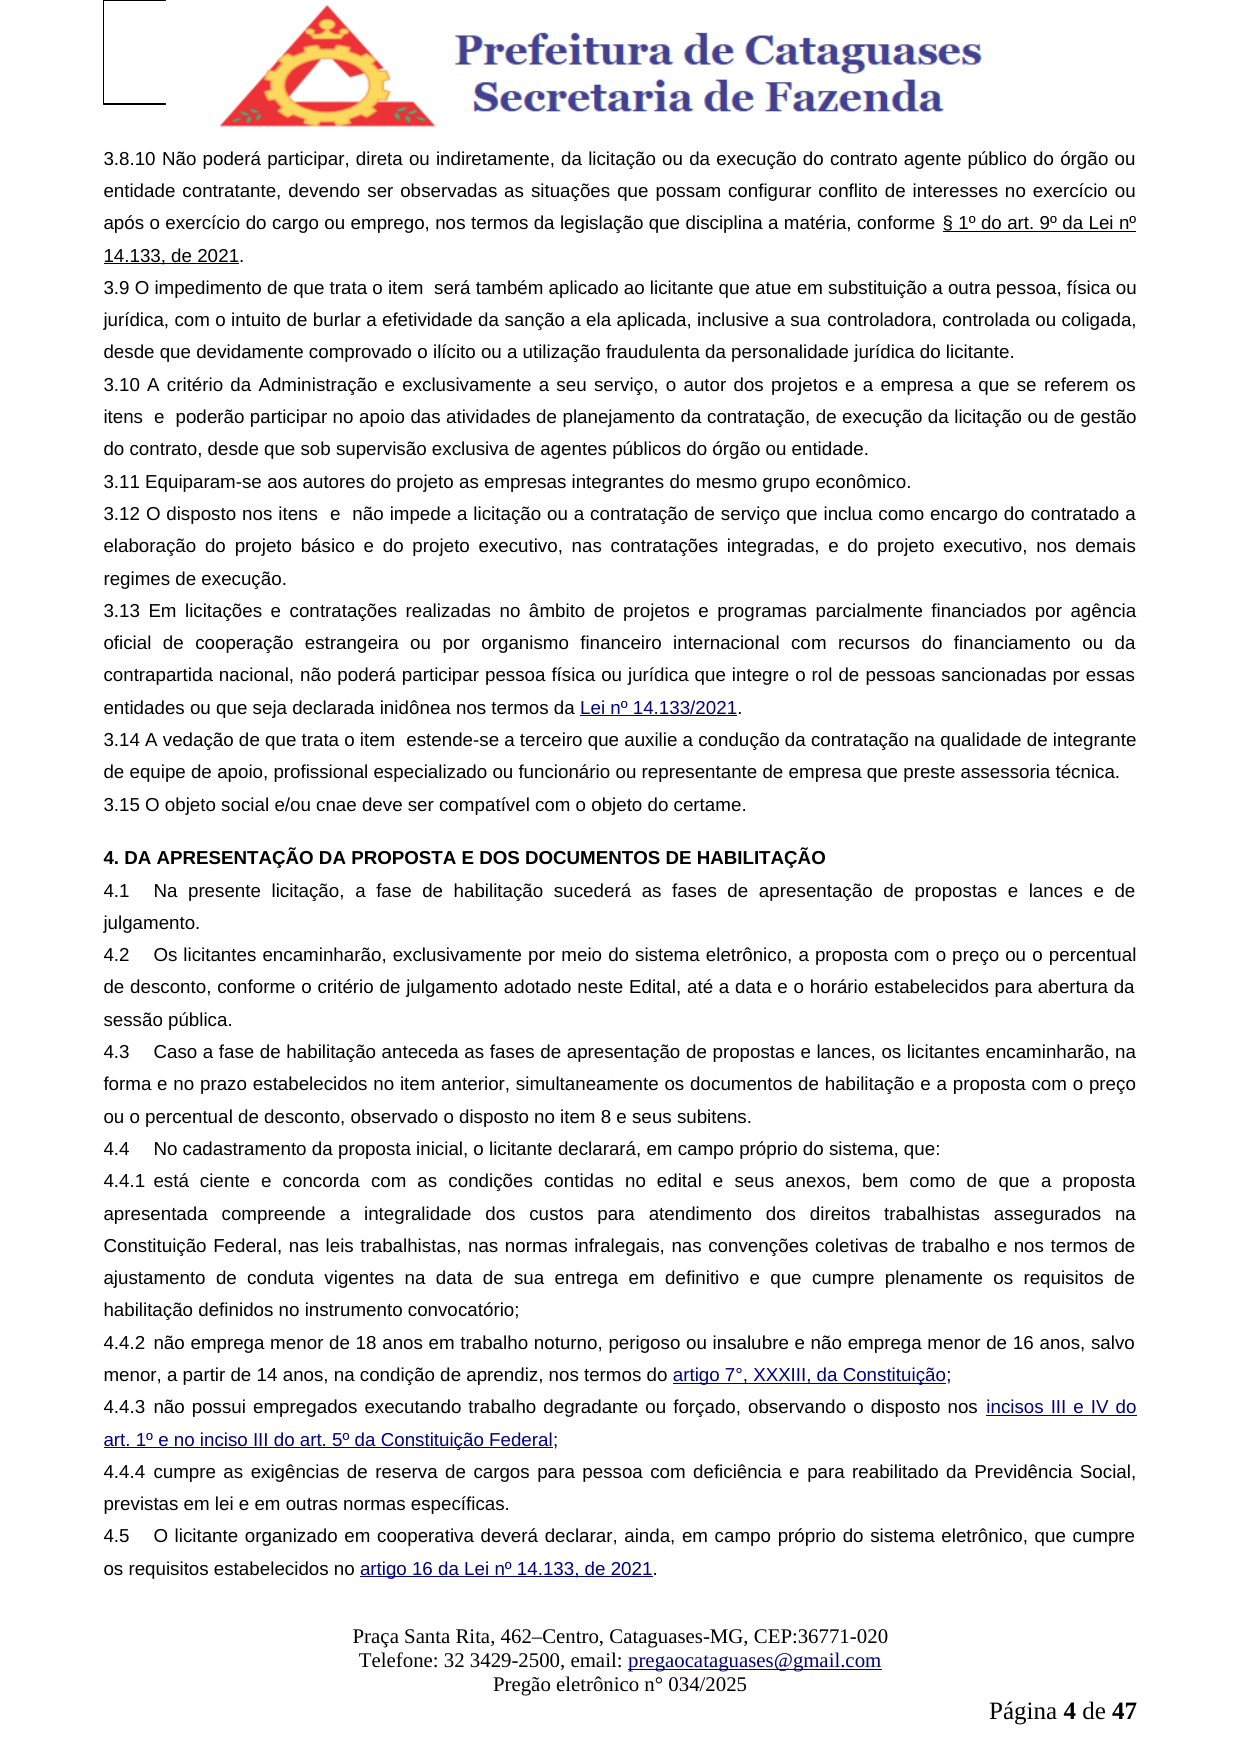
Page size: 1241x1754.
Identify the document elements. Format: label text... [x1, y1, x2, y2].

list No cadastramento da proposta inicial, o licitante declarará, em campo próprio do sistema, que: [103, 1138, 1137, 1159]
picture [165, 0, 1075, 148]
text 3.9 O impedimento de que trata o item 3.8.4 será também aplicado ao licitante que atue em substituição a outra pessoa, física ou jurídica, com o intuito de burlar a efetividade da sanção a ela aplicada, inclusive a sua controladora, controlada ou coligada, desde que devidamente comprovado o ilícito ou a utilização fraudulenta da personalidade jurídica do licitante. [103, 277, 1137, 363]
list cumpre as exigências de reserva de cargos para pessoa com deficiência e para reabilitado da Previdência Social, previstas em lei e em outras normas específicas. [103, 1461, 1137, 1514]
text 4. DA APRESENTAÇÃO DA PROPOSTA E DOS DOCUMENTOS DE HABILITAÇÃO [103, 847, 1137, 869]
text 3.13 Em licitações e contratações realizadas no âmbito de projetos e programas parcialmente financiados por agência oficial de cooperação estrangeira ou por organismo financeiro internacional com recursos do financiamento ou da contrapartida nacional, não poderá participar pessoa física ou jurídica que integre o rol de pessoas sancionadas por essas entidades ou que seja declarada inidônea nos termos da Lei nº 14.133/2021. [103, 599, 1137, 718]
list 3.8.10 Não poderá participar, direta ou indiretamente, da licitação ou da execução do contrato agente público do órgão ou entidade contratante, devendo ser observadas as situações que possam configurar conflito de interesses no exercício ou após o exercício do cargo ou emprego, nos termos da legislação que disciplina a matéria, conforme § 1º do art. 9º da Lei nº 14.133, de 2021. [103, 147, 1137, 266]
text 3.11 Equiparam-se aos autores do projeto as empresas integrantes do mesmo grupo econômico. [103, 470, 1137, 492]
list Os licitantes encaminharão, exclusivamente por meio do sistema eletrônico, a proposta com o preço ou o percentual de desconto, conforme o critério de julgamento adotado neste Edital, até a data e o horário estabelecidos para abertura da sessão pública. [103, 944, 1137, 1030]
text 3.10 A critério da Administração e exclusivamente a seu serviço, o autor dos projetos e a empresa a que se referem os itens 3.8.2 e 3.8.3 poderão participar no apoio das atividades de planejamento da contratação, de execução da licitação ou de gestão do contrato, desde que sob supervisão exclusiva de agentes públicos do órgão ou entidade. [103, 373, 1137, 460]
list Caso a fase de habilitação anteceda as fases de apresentação de propostas e lances, os licitantes encaminharão, na forma e no prazo estabelecidos no item anterior, simultaneamente os documentos de habilitação e a proposta com o preço ou o percentual de desconto, observado o disposto no item 8 e seus subitens. [103, 1041, 1137, 1127]
text 3.14 A vedação de que trata o item 3.8.8 estende-se a terceiro que auxilie a condução da contratação na qualidade de integrante de equipe de apoio, profissional especializado ou funcionário ou representante de empresa que preste assessoria técnica. [103, 729, 1137, 783]
list não emprega menor de 18 anos em trabalho noturno, perigoso ou insalubre e não emprega menor de 16 anos, salvo menor, a partir de 14 anos, na condição de aprendiz, nos termos do artigo 7°, XXXIII, da Constituição; [103, 1332, 1137, 1385]
list Na presente licitação, a fase de habilitação sucederá as fases de apresentação de propostas e lances e de julgamento. [103, 879, 1137, 933]
text 3.12 O disposto nos itens 3.8.2 e 3.8.3 não impede a licitação ou a contratação de serviço que inclua como encargo do contratado a elaboração do projeto básico e do projeto executivo, nas contratações integradas, e do projeto executivo, nos demais regimes de execução. [103, 503, 1137, 589]
text 3.15 O objeto social e/ou cnae deve ser compatível com o objeto do certame. [103, 793, 1137, 815]
list está ciente e concorda com as condições contidas no edital e seus anexos, bem como de que a proposta apresentada compreende a integralidade dos custos para atendimento dos direitos trabalhistas assegurados na Constituição Federal, nas leis trabalhistas, nas normas infralegais, nas convenções coletivas de trabalho e nos termos de ajustamento de conduta vigentes na data de sua entrega em definitivo e que cumpre plenamente os requisitos de habilitação definidos no instrumento convocatório; [103, 1170, 1137, 1321]
list não possui empregados executando trabalho degradante ou forçado, observando o disposto nos incisos III e IV do art. 1º e no inciso III do art. 5º da Constituição Federal; [103, 1396, 1137, 1450]
list O licitante organizado em cooperativa deverá declarar, ainda, em campo próprio do sistema eletrônico, que cumpre os requisitos estabelecidos no artigo 16 da Lei nº 14.133, de 2021. [103, 1525, 1137, 1579]
